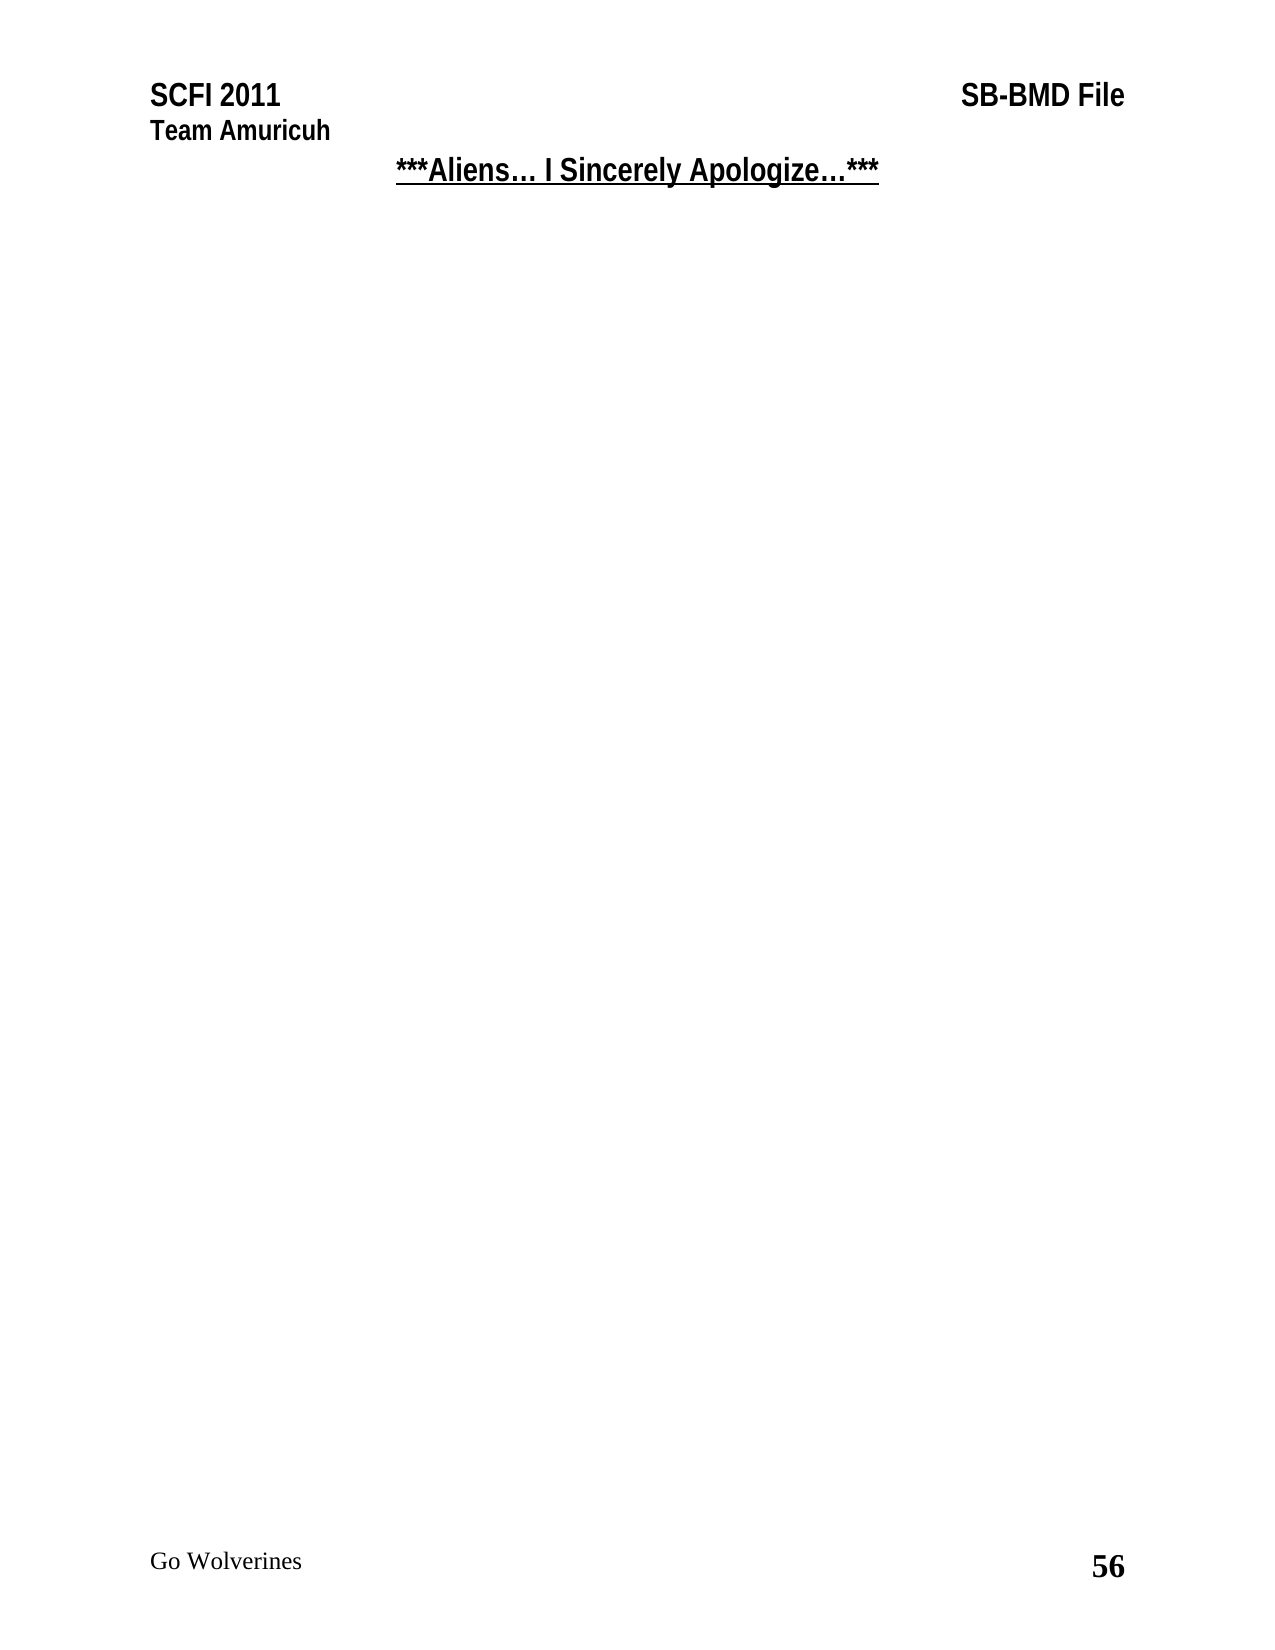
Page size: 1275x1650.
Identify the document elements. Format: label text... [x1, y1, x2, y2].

text ***Aliens… I Sincerely Apologize…*** [150, 150, 1125, 188]
